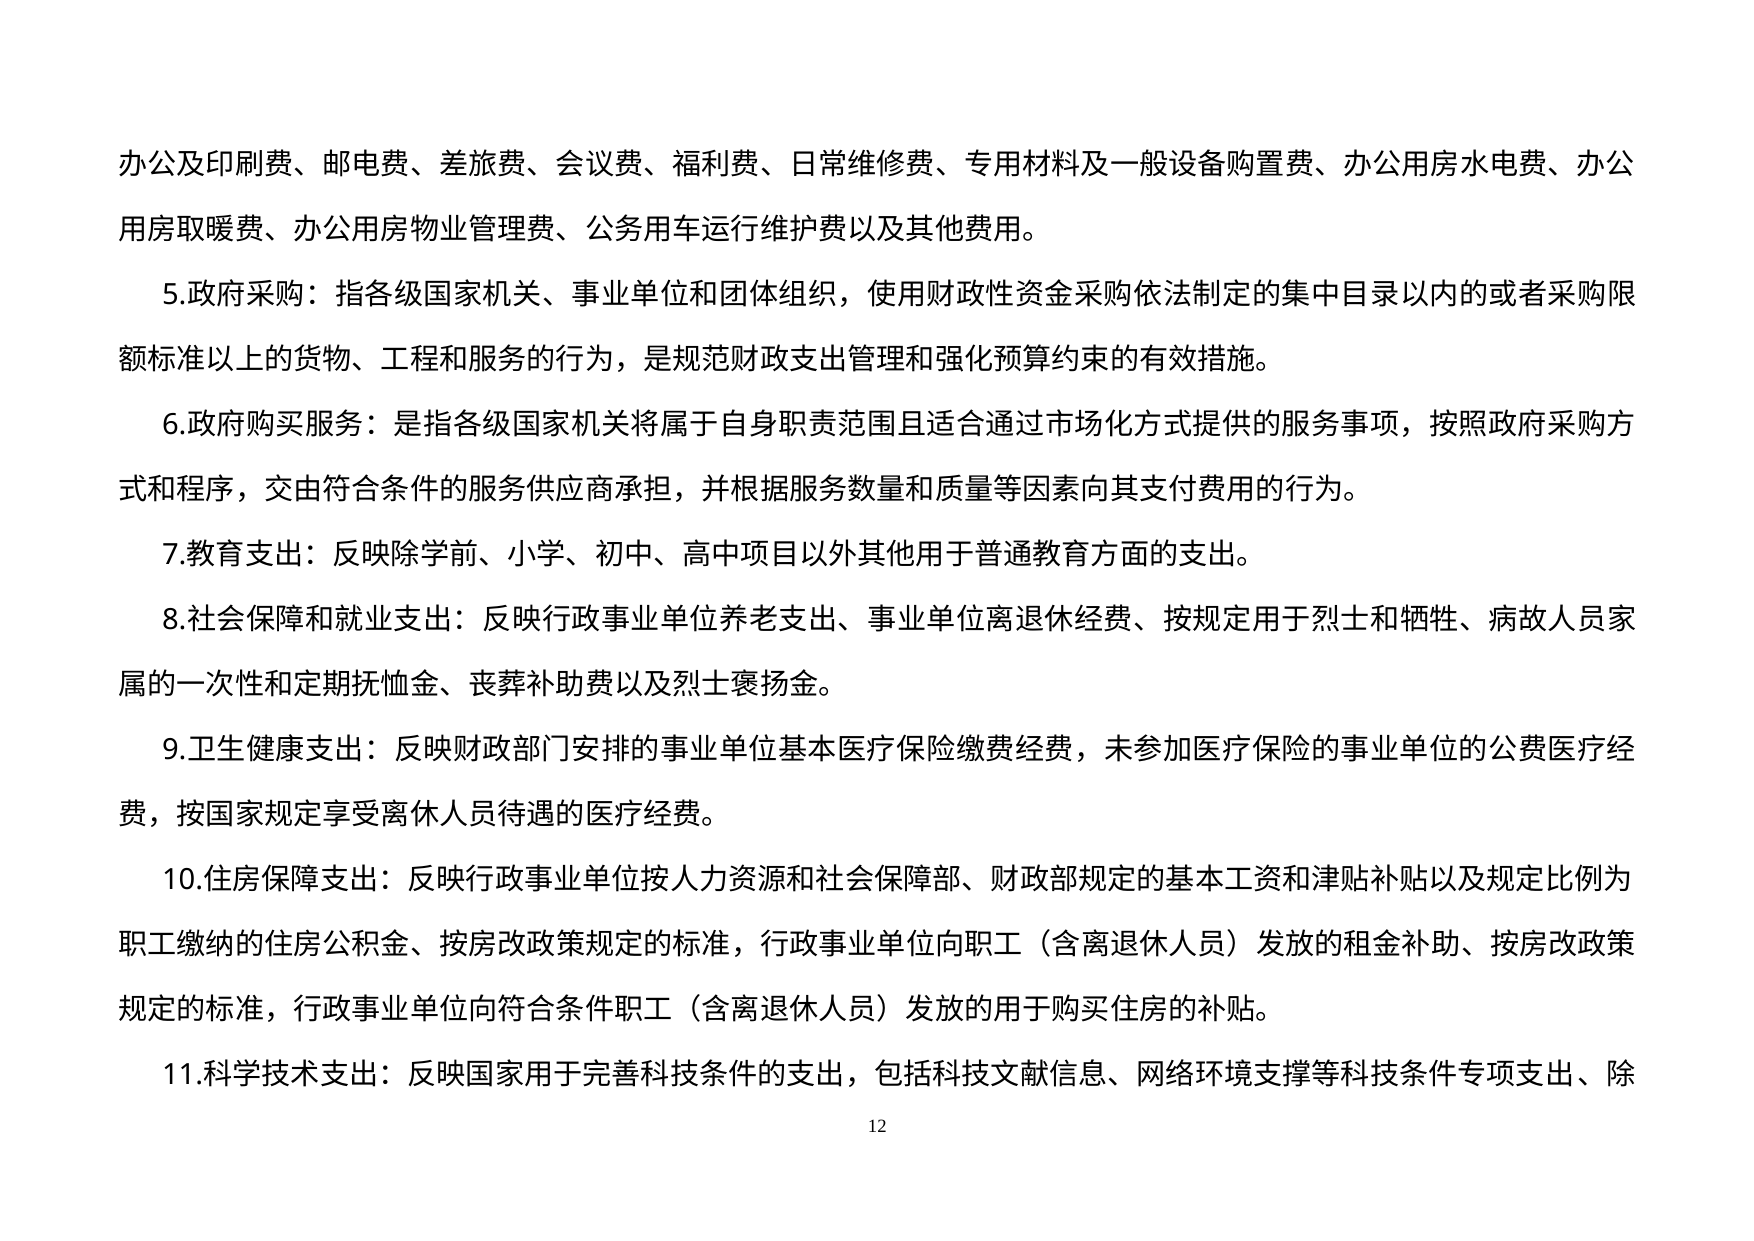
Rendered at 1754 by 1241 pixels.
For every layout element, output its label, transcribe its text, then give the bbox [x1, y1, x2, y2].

text 6.政府购买服务：是指各级国家机关将属于自身职责范围且适合通过市场化方式提供的服务事项，按照政府采购方式和程序，交由符合条件的服务供应商承担，并根据服务数量和质量等因素向其支付费用的行为。 [118, 389, 1636, 519]
text 9.卫生健康支出：反映财政部门安排的事业单位基本医疗保险缴费经费，未参加医疗保险的事业单位的公费医疗经费，按国家规定享受离休人员待遇的医疗经费。 [118, 714, 1636, 844]
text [118, 1039, 1636, 1104]
text 7.教育支出：反映除学前、小学、初中、高中项目以外其他用于普通教育方面的支出。 [118, 519, 1636, 584]
text 8.社会保障和就业支出：反映行政事业单位养老支出、事业单位离退休经费、按规定用于烈士和牺牲、病故人员家属的一次性和定期抚恤金、丧葬补助费以及烈士褒扬金。 [118, 584, 1636, 714]
text 10.住房保障支出：反映行政事业单位按人力资源和社会保障部、财政部规定的基本工资和津贴补贴以及规定比例为职工缴纳的住房公积金、按房改政策规定的标准，行政事业单位向职工（含离退休人员）发放的租金补助、按房改政策规定的标准，行政事业单位向符合条件职工（含离退休人员）发放的用于购买住房的补贴。 [118, 844, 1636, 1039]
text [118, 129, 1636, 259]
text 5.政府采购：指各级国家机关、事业单位和团体组织，使用财政性资金采购依法制定的集中目录以内的或者采购限额标准以上的货物、工程和服务的行为，是规范财政支出管理和强化预算约束的有效措施。 [118, 259, 1636, 389]
